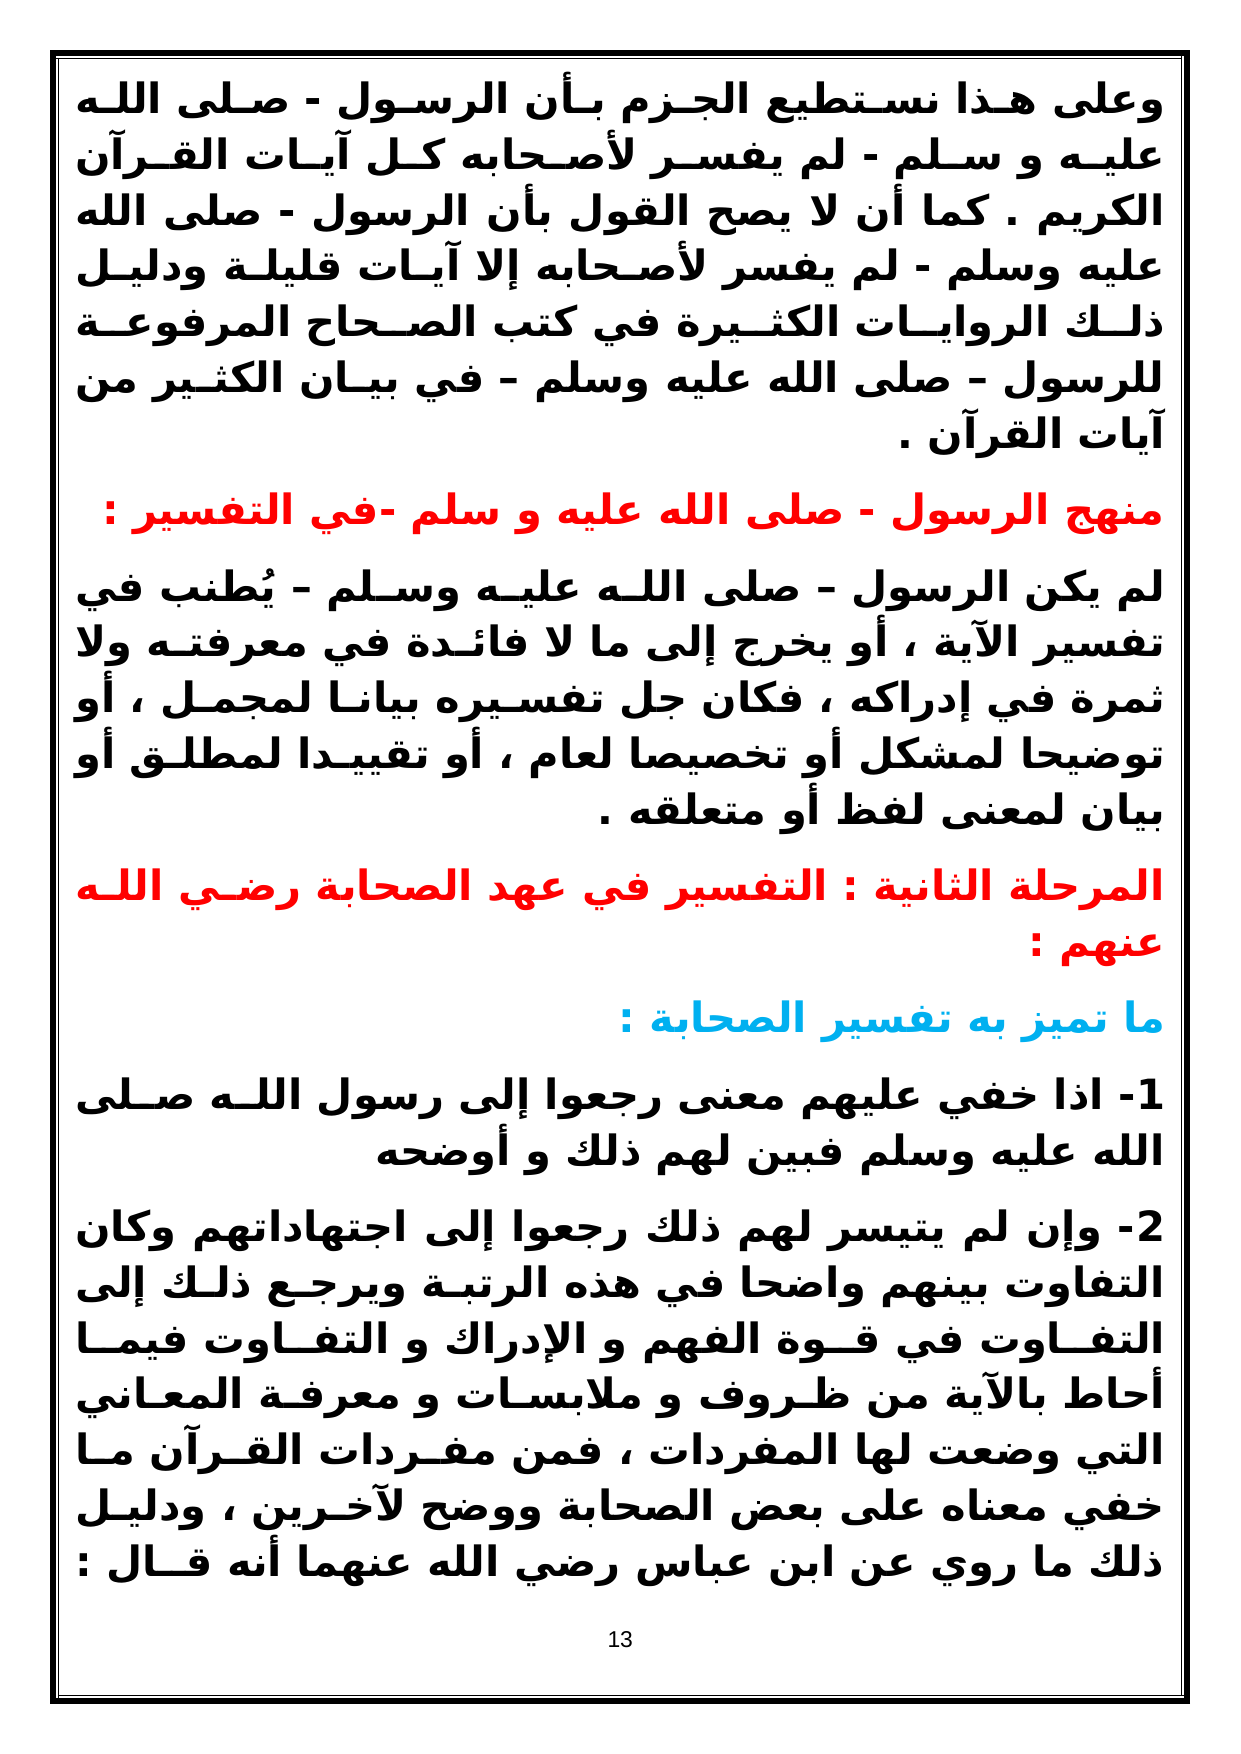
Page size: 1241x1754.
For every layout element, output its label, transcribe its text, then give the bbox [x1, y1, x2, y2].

text 1- اذا خفي عليهم معنى رجعوا إلى رسول الله صلى الله عليه وسلم فبين لهم ذلك و أوضحه [75, 1071, 1165, 1175]
text المرحلة الثانية : التفسير في عهد الصحابة رضي الله عنهم : [75, 862, 1165, 966]
text وعلى هذا نستطيع الجزم بأن الرسول - صلى الله عليه و سلم - لم يفسر لأصحابه كل آيات القرآن الكريم . كما أن لا يصح القول بأن الرسول - صلى الله عليه وسلم - لم يفسر لأصحابه إلا آيات قليلة ودليل ذلك الروايات الكثيرة في كتب الصحاح المرفوعة للرسول – صلى الله عليه وسلم – في بيان الكثير من آيات القرآن . [75, 75, 1165, 458]
text منهج الرسول - صلى الله عليه و سلم -في التفسير : [75, 486, 1165, 534]
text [75, 1203, 1165, 1586]
text لم يكن الرسول – صلى الله عليه وسلم – يُطنب في تفسير الآية ، أو يخرج إلى ما لا فائدة في معرفته ولا ثمرة في إدراكه ، فكان جل تفسيره بيانا لمجمل ، أو توضيحا لمشكل أو تخصيصا لعام ، أو تقييدا لمطلق أو بيان لمعنى لفظ أو متعلقه . [75, 562, 1165, 834]
text ما تميز به تفسير الصحابة : [75, 994, 1165, 1043]
